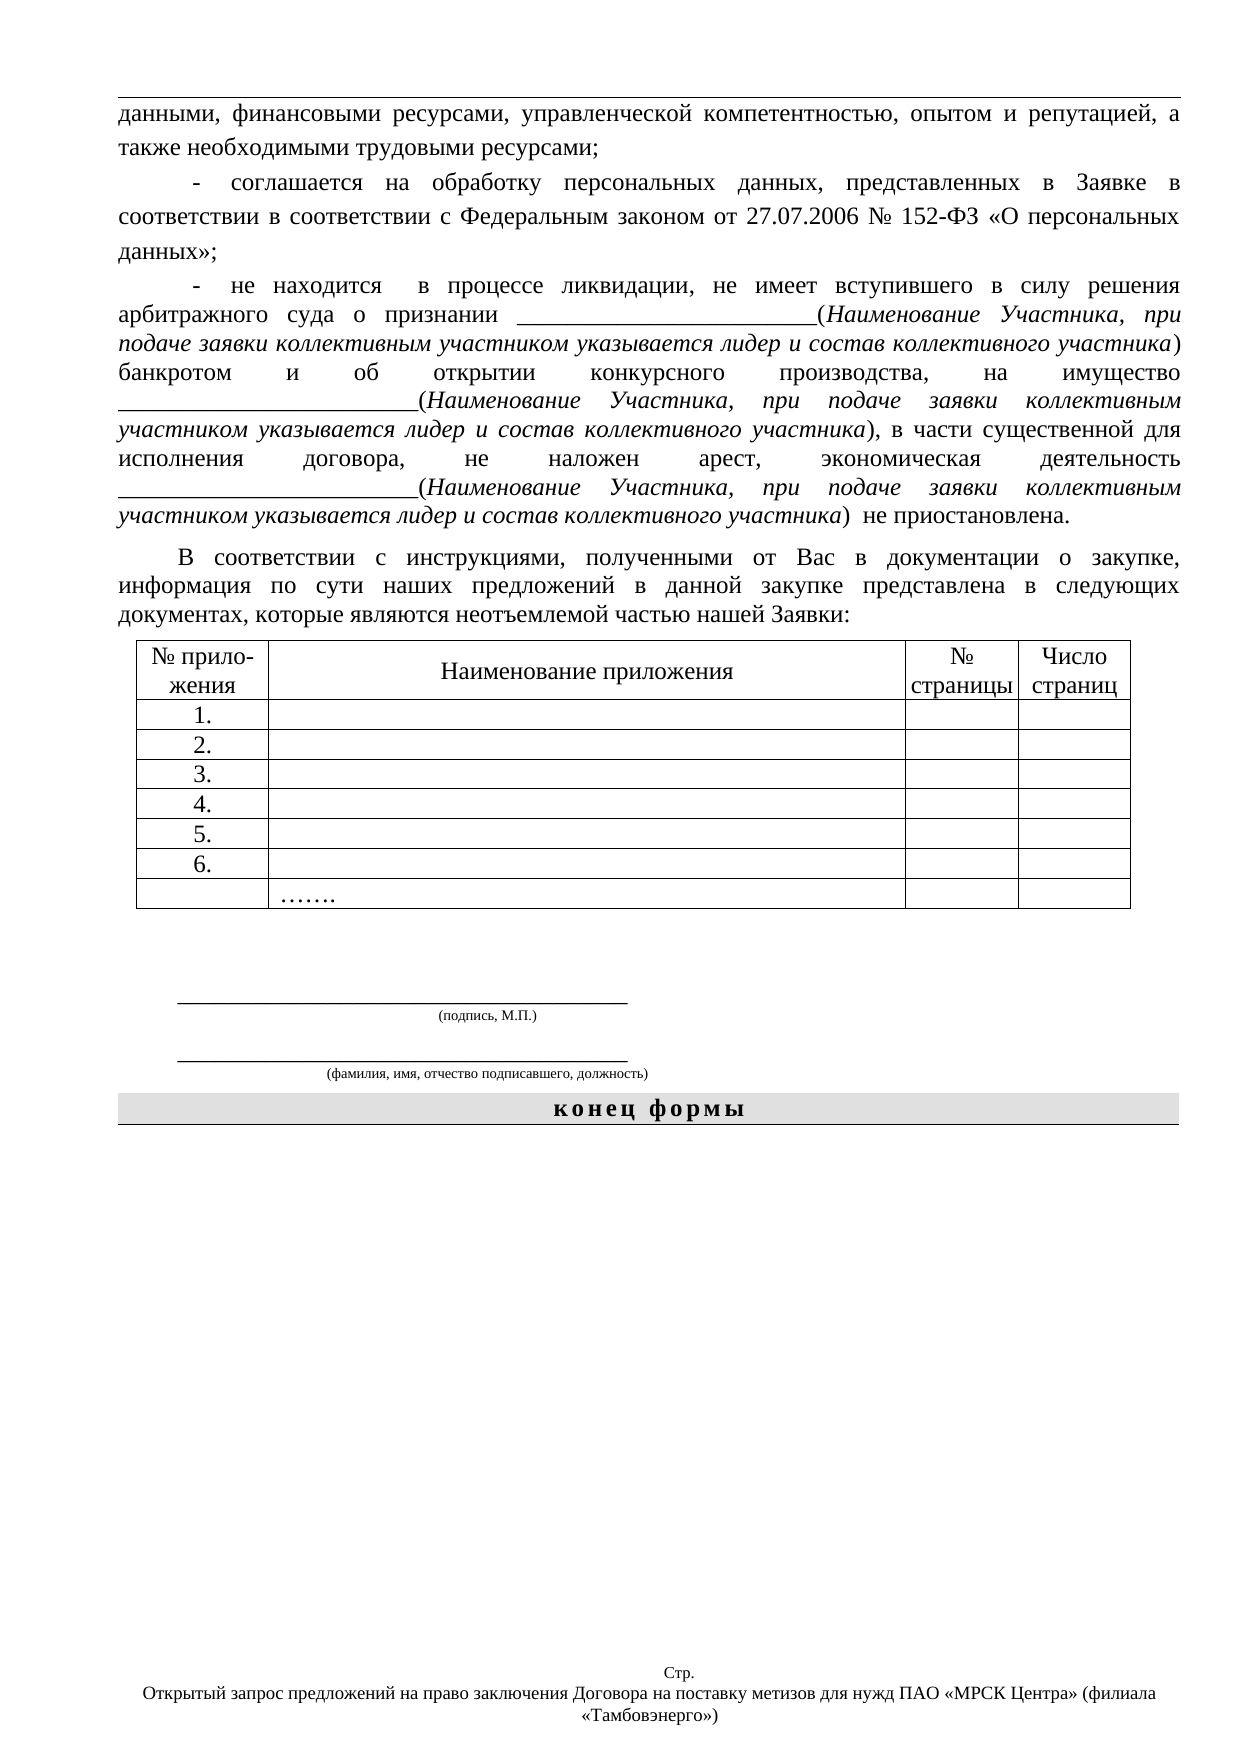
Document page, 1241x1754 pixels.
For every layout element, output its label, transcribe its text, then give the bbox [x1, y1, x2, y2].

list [118, 98, 1181, 161]
table_cell 5. [137, 819, 268, 848]
table_cell [269, 730, 905, 758]
table_cell [137, 879, 268, 907]
table_cell ……. [269, 879, 905, 907]
table_cell [1019, 879, 1130, 907]
table_cell [906, 789, 1018, 818]
table_cell [1019, 730, 1130, 758]
text В соответствии с инструкциями, полученными от Вас в документации о закупке, информация по сути наших предложений в данной закупке представлена в следующих документах, которые являются неотъемлемой частью нашей Заявки: [118, 542, 1181, 628]
text (фамилия, имя, отчество подписавшего, должность) [118, 1065, 797, 1093]
table_cell 3. [137, 760, 268, 788]
table_header № прило-жения [137, 641, 268, 699]
text ____________________________________ [118, 978, 1181, 1007]
text (подпись, М.П.) [118, 1007, 797, 1036]
table_cell [1019, 789, 1130, 818]
table_cell [1019, 849, 1130, 878]
table_cell [269, 819, 905, 848]
table_cell 1. [137, 700, 268, 729]
list не находится в процессе ликвидации, не имеет вступившего в силу решения арбитражного суда о признании ________________________(Наименование Участника, при подаче заявки коллективным участником указывается лидер и состав коллективного участника) банкротом и об открытии конкурсного производства, на имущество ________________________(Наименование Участника, при подаче заявки коллективным участником указывается лидер и состав коллективного участника), в части существенной для исполнения договора, не наложен арест, экономическая деятельность ________________________(Наименование Участника, при подаче заявки коллективным участником указывается лидер и состав коллективного участника) не приостановлена. [118, 270, 1181, 529]
table_cell [906, 760, 1018, 788]
table_cell 2. [137, 730, 268, 758]
table_cell [1019, 700, 1130, 729]
table_cell [269, 760, 905, 788]
table_cell [1019, 760, 1130, 788]
table_cell [906, 700, 1018, 729]
table_cell [906, 849, 1018, 878]
table_cell 4. [137, 789, 268, 818]
table_cell [1019, 819, 1130, 848]
list соглашается на обработку персональных данных, представленных в Заявке в соответствии в соответствии с Федеральным законом от 27.07.2006 № 152-ФЗ «О персональных данных»; [118, 167, 1181, 265]
table_cell [269, 849, 905, 878]
table_cell 6. [137, 849, 268, 878]
table_cell [269, 700, 905, 729]
table_cell [906, 879, 1018, 907]
table_cell [269, 789, 905, 818]
table_header № страницы [906, 641, 1018, 699]
table_cell [906, 819, 1018, 848]
text конец формы [118, 1093, 1179, 1124]
table_cell [906, 730, 1018, 758]
table_header Наименование приложения [269, 641, 905, 699]
table_header Число страниц [1019, 641, 1130, 699]
text ____________________________________ [118, 1036, 1181, 1065]
